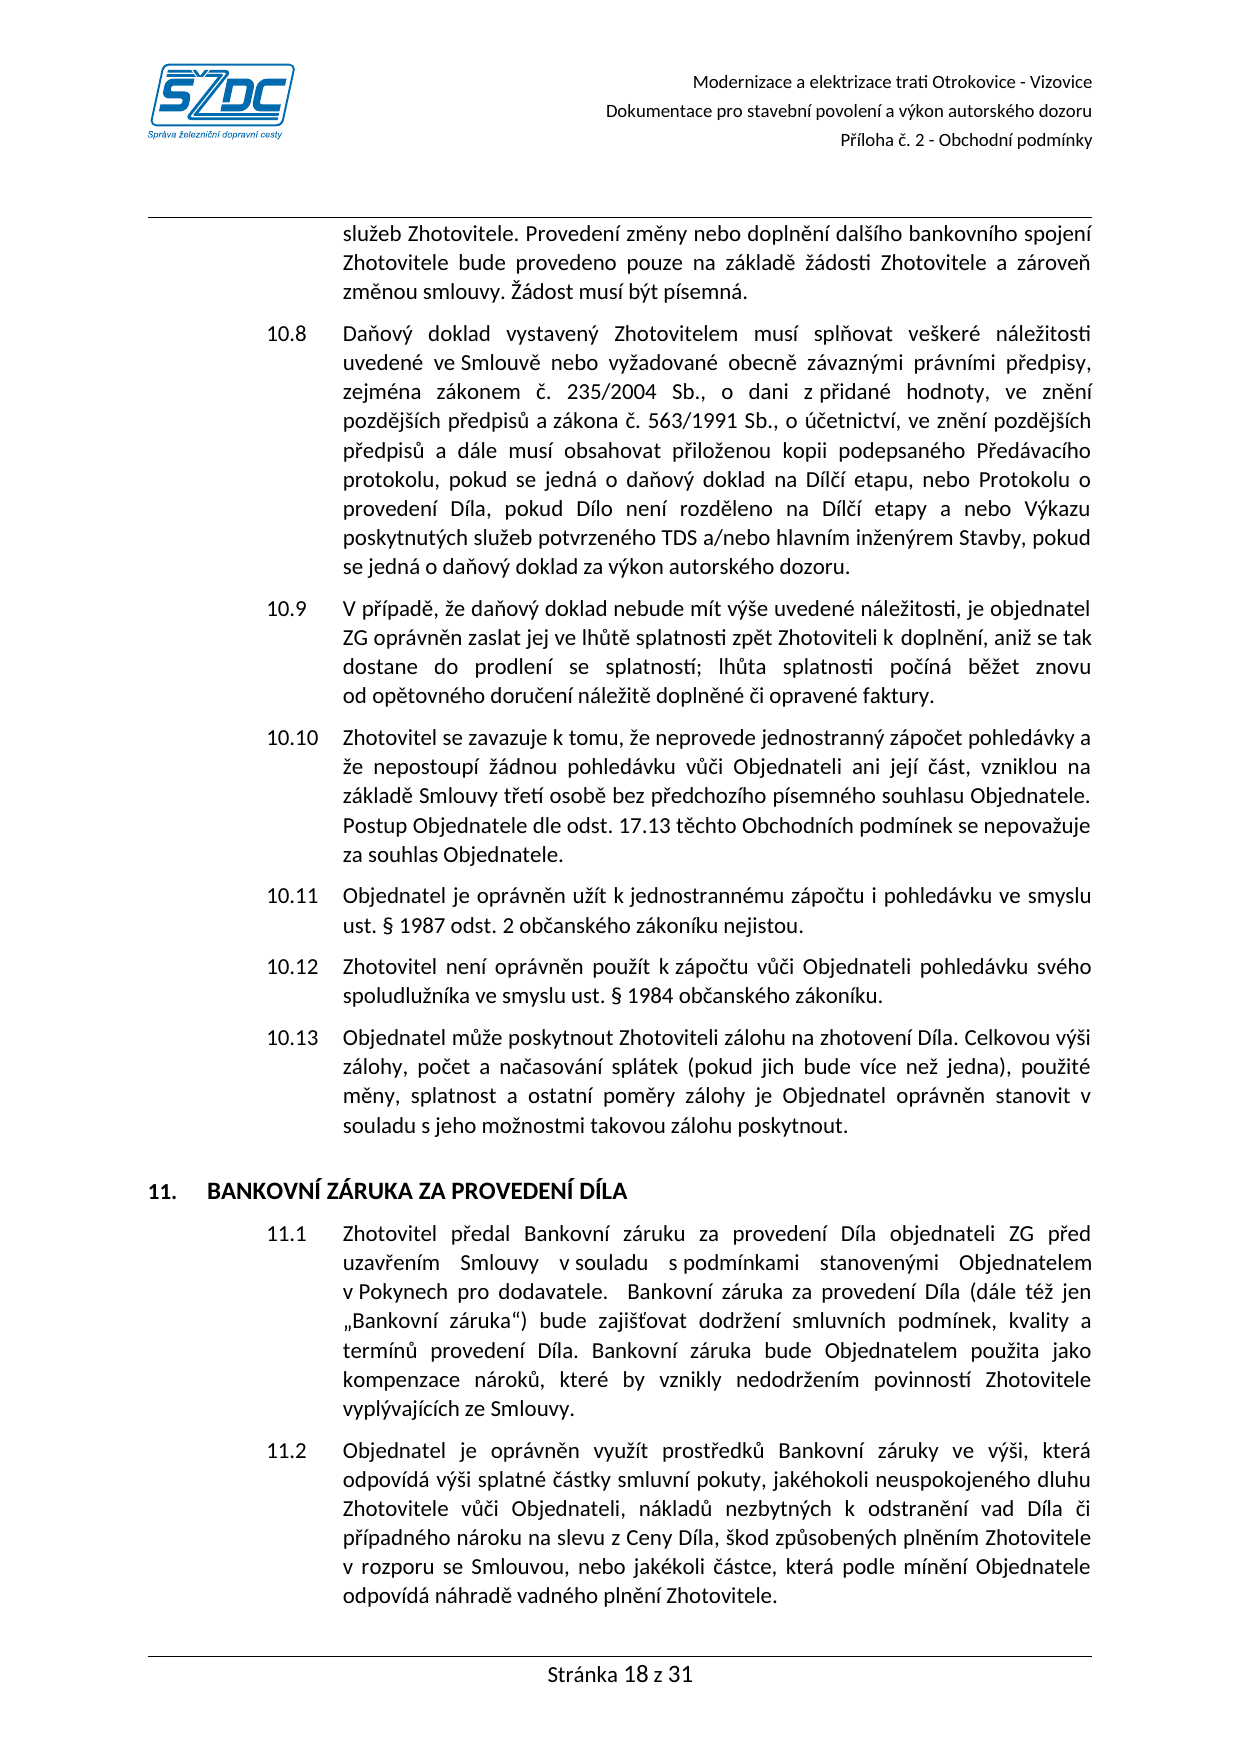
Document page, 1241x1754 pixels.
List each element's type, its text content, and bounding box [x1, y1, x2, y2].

text V případě, že daňový doklad nebude mít výše uvedené náležitosti, je objednatel ZG oprávněn zaslat jej ve lhůtě splatnosti zpět Zhotoviteli k doplnění, aniž se tak dostane do prodlení se splatností; lhůta splatnosti počíná běžet znovu od opětovného doručení náležitě doplněné či opravené faktury. [266, 593, 1092, 710]
text Objednatel je oprávněn užít k jednostrannému zápočtu i pohledávku ve smyslu ust. § 1987 odst. 2 občanského zákoníku nejistou. [266, 881, 1092, 939]
text Objednatel je oprávněn využít prostředků Bankovní záruky ve výši, která odpovídá výši splatné částky smluvní pokuty, jakéhokoli neuspokojeného dluhu Zhotovitele vůči Objednateli, nákladů nezbytných k odstranění vad Díla či případného nároku na slevu z Ceny Díla, škod způsobených plněním Zhotovitele v rozporu se Smlouvou, nebo jakékoli částce, která podle mínění Objednatele odpovídá náhradě vadného plnění Zhotovitele. [266, 1435, 1092, 1610]
text Zhotovitel předal Bankovní záruku za provedení Díla objednateli ZG před uzavřením Smlouvy v souladu s podmínkami stanovenými Objednatelem v Pokynech pro dodavatele. Bankovní záruka za provedení Díla (dále též jen „Bankovní záruka“) bude zajišťovat dodržení smluvních podmínek, kvality a termínů provedení Díla. Bankovní záruka bude Objednatelem použita jako kompenzace nároků, které by vznikly nedodržením povinností Zhotovitele vyplývajících ze Smlouvy. [266, 1218, 1092, 1422]
text Zhotovitel se zavazuje k tomu, že neprovede jednostranný zápočet pohledávky a že nepostoupí žádnou pohledávku vůči Objednateli ani její část, vzniklou na základě Smlouvy třetí osobě bez předchozího písemného souhlasu Objednatele. Postup Objednatele dle odst. 17.13 těchto Obchodních podmínek se nepovažuje za souhlas Objednatele. [266, 722, 1092, 868]
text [266, 218, 1092, 306]
text Daňový doklad vystavený Zhotovitelem musí splňovat veškeré náležitosti uvedené ve Smlouvě nebo vyžadované obecně závaznými právními předpisy, zejména zákonem č. 235/2004 Sb., o dani z přidané hodnoty, ve znění pozdějších předpisů a zákona č. 563/1991 Sb., o účetnictví, ve znění pozdějších předpisů a dále musí obsahovat přiloženou kopii podepsaného Předávacího protokolu, pokud se jedná o daňový doklad na Dílčí etapu, nebo Protokolu o provedení Díla, pokud Dílo není rozděleno na Dílčí etapy a nebo Výkazu poskytnutých služeb potvrzeného TDS a/nebo hlavním inženýrem Stavby, pokud se jedná o daňový doklad za výkon autorského dozoru. [266, 318, 1092, 581]
text BANKOVNÍ ZÁRUKA ZA PROVEDENÍ DÍLA [148, 1176, 1092, 1206]
text Objednatel může poskytnout Zhotoviteli zálohu na zhotovení Díla. Celkovou výši zálohy, počet a načasování splátek (pokud jich bude více než jedna), použité měny, splatnost a ostatní poměry zálohy je Objednatel oprávněn stanovit v souladu s jeho možnostmi takovou zálohu poskytnout. [266, 1022, 1092, 1139]
text Zhotovitel není oprávněn použít k zápočtu vůči Objednateli pohledávku svého spoludlužníka ve smyslu ust. § 1984 občanského zákoníku. [266, 951, 1092, 1010]
